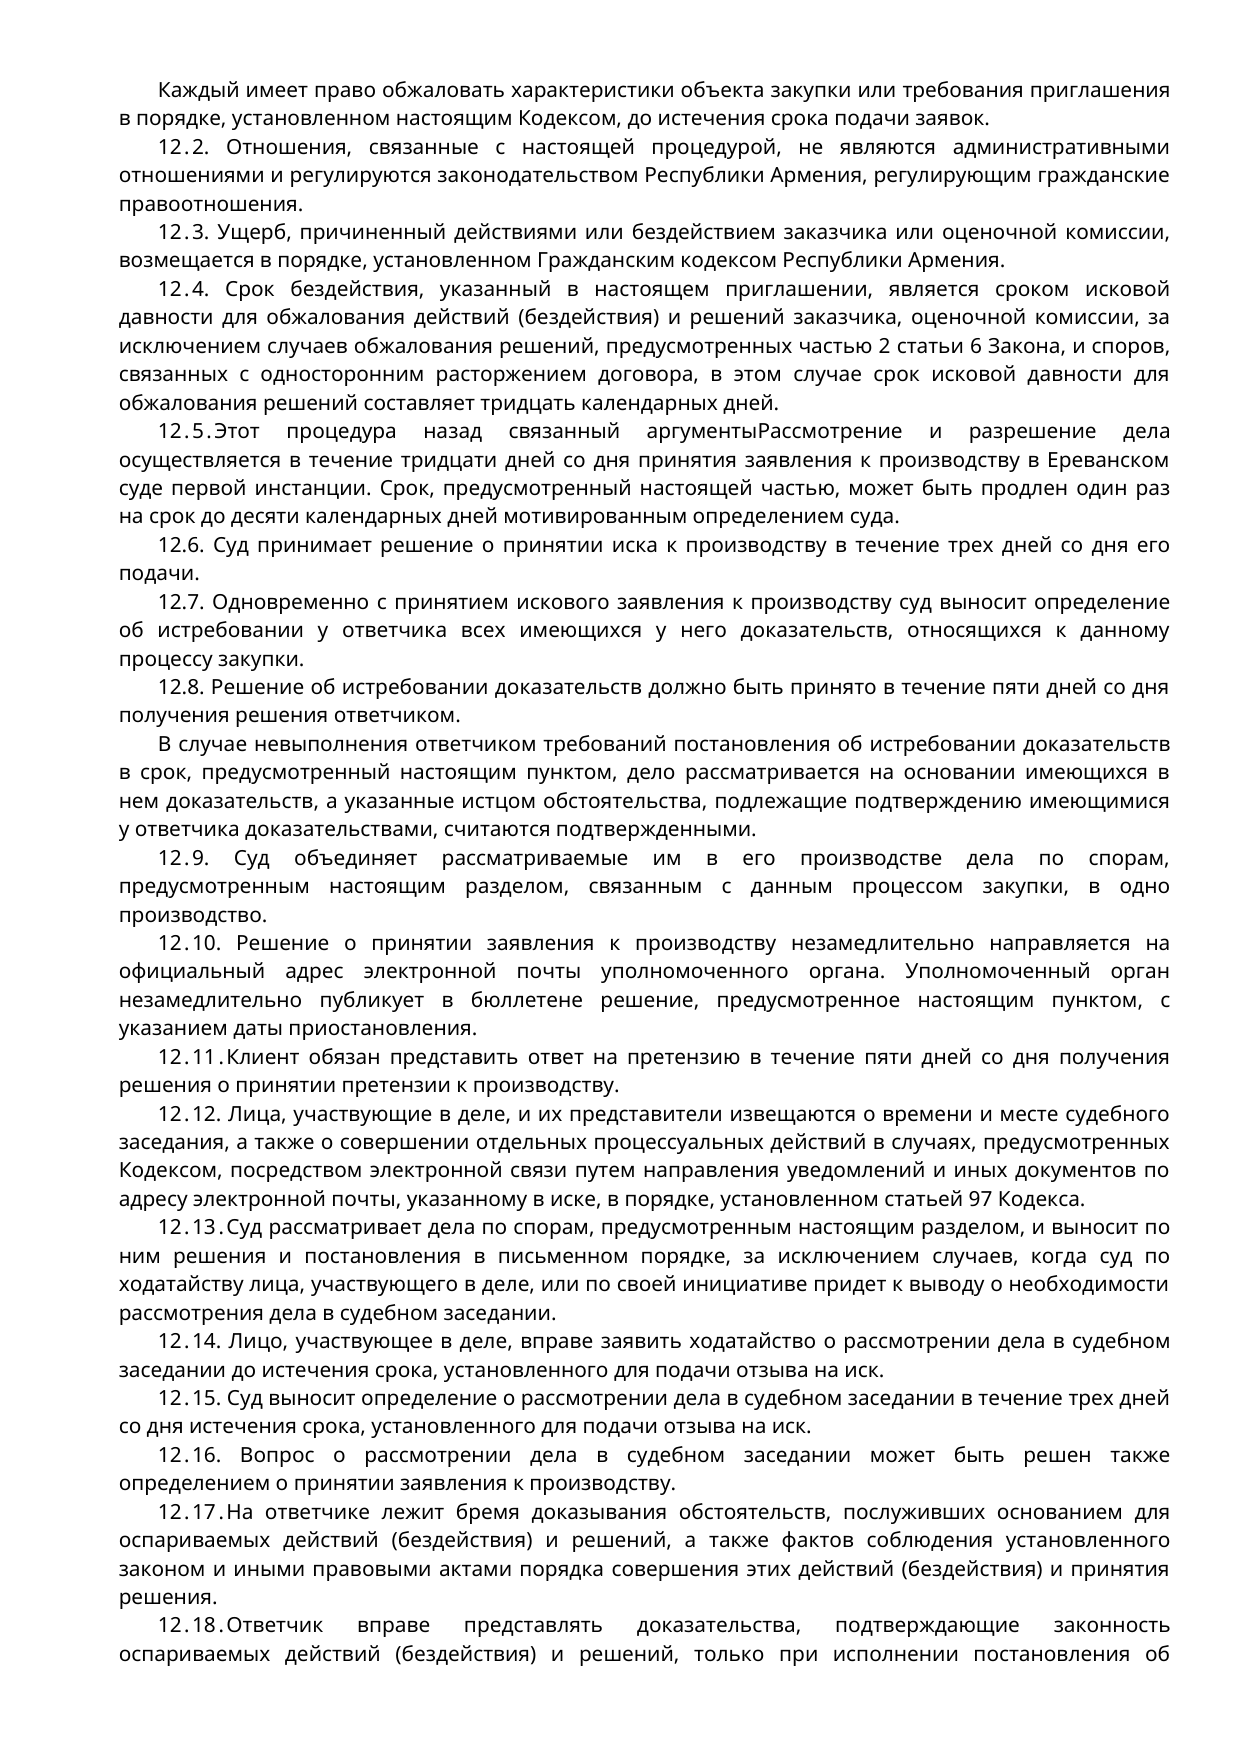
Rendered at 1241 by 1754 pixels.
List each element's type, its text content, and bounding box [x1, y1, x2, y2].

text 12.8. Решение об истребовании доказательств должно быть принято в течение пяти дней со дня получения решения ответчиком. [118, 672, 1171, 729]
text 12.7. Одновременно с принятием искового заявления к производству суд выносит определение об истребовании у ответчика всех имеющихся у него доказательств, относящихся к данному процессу закупки. [118, 587, 1171, 672]
text Каждый имеет право обжаловать характеристики объекта закупки или требования приглашения в порядке, установленном настоящим Кодексом, до истечения срока подачи заявок. [118, 75, 1171, 132]
text 12․15. Суд выносит определение о рассмотрении дела в судебном заседании в течение трех дней со дня истечения срока, установленного для подачи отзыва на иск. [118, 1383, 1171, 1440]
text 12․9. Суд объединяет рассматриваемые им в его производстве дела по спорам, предусмотренным настоящим разделом, связанным с данным процессом закупки, в одно производство. [118, 843, 1171, 928]
text 12.6. Суд принимает решение о принятии иска к производству в течение трех дней со дня его подачи. [118, 530, 1171, 587]
text 12․11․Клиент обязан представить ответ на претензию в течение пяти дней со дня получения решения о принятии претензии к производству. [118, 1042, 1171, 1099]
text 12․10. Решение о принятии заявления к производству незамедлительно направляется на официальный адрес электронной почты уполномоченного органа. Уполномоченный орган незамедлительно публикует в бюллетене решение, предусмотренное настоящим пунктом, с указанием даты приостановления. [118, 928, 1171, 1042]
text 12․2. Отношения, связанные с настоящей процедурой, не являются административными отношениями и регулируются законодательством Республики Армения, регулирующим гражданские правоотношения. [118, 132, 1171, 217]
text 12․4. Срок бездействия, указанный в настоящем приглашении, является сроком исковой давности для обжалования действий (бездействия) и решений заказчика, оценочной комиссии, за исключением случаев обжалования решений, предусмотренных частью 2 статьи 6 Закона, и споров, связанных с односторонним расторжением договора, в этом случае срок исковой давности для обжалования решений составляет тридцать календарных дней. [118, 274, 1171, 416]
text 12․5․Этот процедура назад связанный аргументыРассмотрение и разрешение дела осуществляется в течение тридцати дней со дня принятия заявления к производству в Ереванском суде первой инстанции. Срок, предусмотренный настоящей частью, может быть продлен один раз на срок до десяти календарных дней мотивированным определением суда. [118, 416, 1171, 530]
text 12․17․На ответчике лежит бремя доказывания обстоятельств, послуживших основанием для оспариваемых действий (бездействия) и решений, а также фактов соблюдения установленного законом и иными правовыми актами порядка совершения этих действий (бездействия) и принятия решения. [118, 1497, 1171, 1611]
text 12․14. Лицо, участвующее в деле, вправе заявить ходатайство о рассмотрении дела в судебном заседании до истечения срока, установленного для подачи отзыва на иск. [118, 1326, 1171, 1383]
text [118, 1611, 1171, 1667]
text 12․13․Суд рассматривает дела по спорам, предусмотренным настоящим разделом, и выносит по ним решения и постановления в письменном порядке, за исключением случаев, когда суд по ходатайству лица, участвующего в деле, или по своей инициативе придет к выводу о необходимости рассмотрения дела в судебном заседании. [118, 1212, 1171, 1326]
text В случае невыполнения ответчиком требований постановления об истребовании доказательств в срок, предусмотренный настоящим пунктом, дело рассматривается на основании имеющихся в нем доказательств, а указанные истцом обстоятельства, подлежащие подтверждению имеющимися у ответчика доказательствами, считаются подтвержденными. [118, 729, 1171, 843]
text 12․16. Вопрос о рассмотрении дела в судебном заседании может быть решен также определением о принятии заявления к производству. [118, 1440, 1171, 1497]
text 12․3. Ущерб, причиненный действиями или бездействием заказчика или оценочной комиссии, возмещается в порядке, установленном Гражданским кодексом Республики Армения. [118, 217, 1171, 274]
text 12․12. Лица, участвующие в деле, и их представители извещаются о времени и месте судебного заседания, а также о совершении отдельных процессуальных действий в случаях, предусмотренных Кодексом, посредством электронной связи путем направления уведомлений и иных документов по адресу электронной почты, указанному в иске, в порядке, установленном статьей 97 Кодекса. [118, 1099, 1171, 1212]
